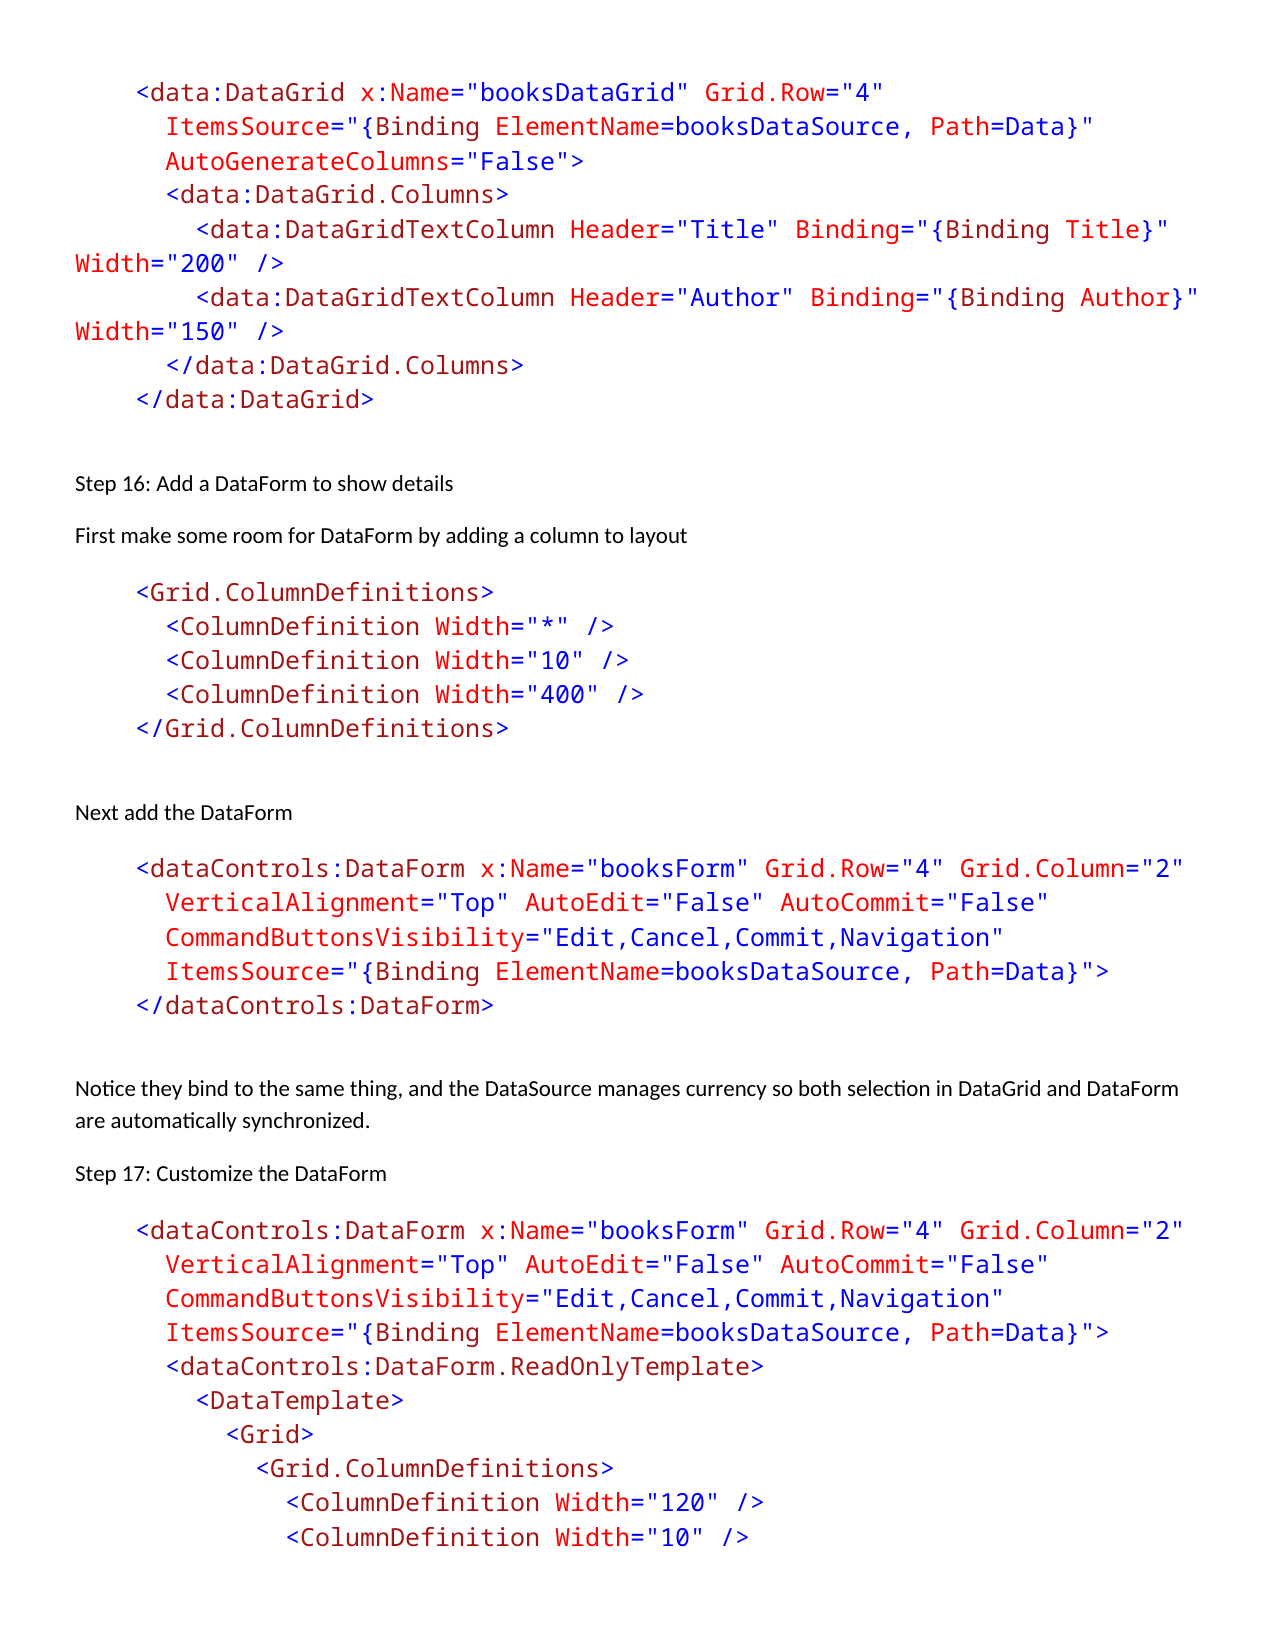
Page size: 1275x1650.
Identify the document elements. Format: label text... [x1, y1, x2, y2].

text Step 17: Customize the DataForm [75, 1159, 1200, 1188]
text <data:DataGrid x:Name="booksDataGrid" Grid.Row="4" [75, 75, 1200, 109]
text AutoGenerateColumns="False"> [75, 143, 1200, 177]
text <ColumnDefinition Width="10" /> [75, 1519, 1200, 1553]
text <data:DataGridTextColumn Header="Author" Binding="{Binding Author}" Width="150" /> [75, 279, 1200, 347]
text ItemsSource="{Binding ElementName=booksDataSource, Path=Data}" [75, 109, 1200, 143]
text <Grid> [75, 1417, 1200, 1451]
text <DataTemplate> [75, 1383, 1200, 1417]
text </data:DataGrid.Columns> [75, 347, 1200, 382]
text </data:DataGrid> [75, 382, 1200, 416]
text Notice they bind to the same thing, and the DataSource manages currency so both selection in DataGrid and DataForm are automatically synchronized. [75, 1074, 1200, 1134]
text <dataControls:DataForm.ReadOnlyTemplate> [75, 1349, 1200, 1383]
text CommandButtonsVisibility="Edit,Cancel,Commit,Navigation" [75, 919, 1200, 953]
text </dataControls:DataForm> [75, 987, 1200, 1021]
text <Grid.ColumnDefinitions> [75, 575, 1200, 609]
text <dataControls:DataForm x:Name="booksForm" Grid.Row="4" Grid.Column="2" [75, 1213, 1200, 1247]
text <Grid.ColumnDefinitions> [75, 1451, 1200, 1485]
text ItemsSource="{Binding ElementName=booksDataSource, Path=Data}"> [75, 1315, 1200, 1349]
text ItemsSource="{Binding ElementName=booksDataSource, Path=Data}"> [75, 953, 1200, 987]
text <data:DataGridTextColumn Header="Title" Binding="{Binding Title}" Width="200" /> [75, 211, 1200, 279]
text <ColumnDefinition Width="400" /> [75, 677, 1200, 711]
text <dataControls:DataForm x:Name="booksForm" Grid.Row="4" Grid.Column="2" [75, 851, 1200, 885]
text VerticalAlignment="Top" AutoEdit="False" AutoCommit="False" [75, 885, 1200, 919]
text </Grid.ColumnDefinitions> [75, 711, 1200, 745]
text VerticalAlignment="Top" AutoEdit="False" AutoCommit="False" [75, 1247, 1200, 1281]
text First make some room for DataForm by adding a column to layout [75, 522, 1200, 550]
text <ColumnDefinition Width="120" /> [75, 1485, 1200, 1519]
text Next add the DataForm [75, 798, 1200, 826]
text <ColumnDefinition Width="*" /> [75, 609, 1200, 643]
text <ColumnDefinition Width="10" /> [75, 643, 1200, 677]
text <data:DataGrid.Columns> [75, 177, 1200, 211]
text CommandButtonsVisibility="Edit,Cancel,Commit,Navigation" [75, 1281, 1200, 1315]
text Step 16: Add a DataForm to show details [75, 469, 1200, 497]
